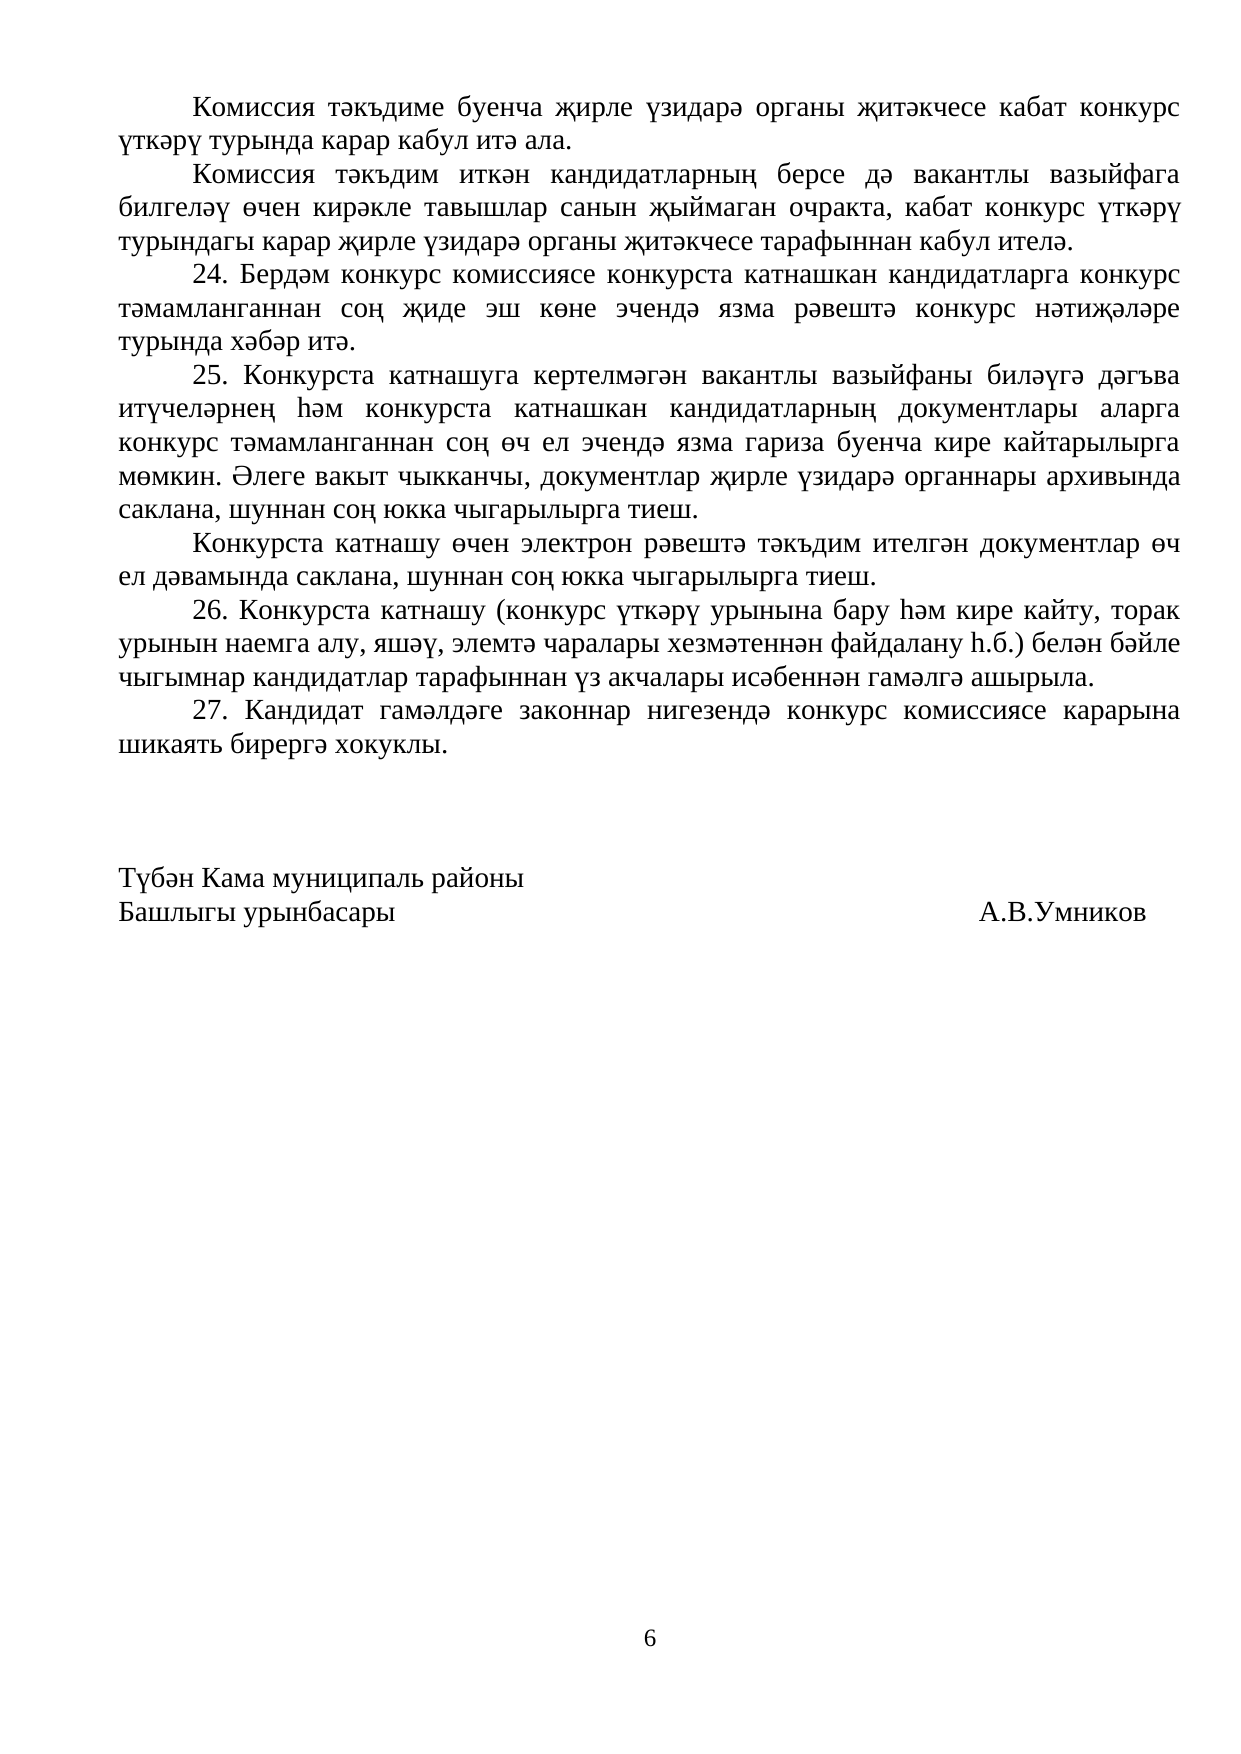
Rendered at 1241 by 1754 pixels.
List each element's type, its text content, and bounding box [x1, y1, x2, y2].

text 25. Конкурста катнашуга кертелмәгән вакантлы вазыйфаны биләүгә дәгъва итүчеләрнең һәм конкурста катнашкан кандидатларның документлары аларга конкурс тәмамланганнан соң өч ел эчендә язма гариза буенча кире кайтарылырга мөмкин. Әлеге вакыт чыкканчы, документлар җирле үзидарә органнары архивында саклана, шуннан соң юкка чыгарылырга тиеш. [118, 357, 1181, 525]
text 27. Кандидат гамәлдәге законнар нигезендә конкурс комиссиясе карарына шикаять бирергә хокуклы. [118, 692, 1181, 759]
text Комиссия тәкъдим иткән кандидатларның берсе дә вакантлы вазыйфага билгеләү өчен кирәкле тавышлар санын җыймаган очракта, кабат конкурс үткәрү турындагы карар җирле үзидарә органы җитәкчесе тарафыннан кабул ителә. [118, 156, 1181, 256]
text Конкурста катнашу өчен электрон рәвештә тәкъдим ителгән документлар өч ел дәвамында саклана, шуннан соң юкка чыгарылырга тиеш. [118, 525, 1181, 592]
text Комиссия тәкъдиме буенча җирле үзидарә органы җитәкчесе кабат конкурс үткәрү турында карар кабул итә ала. [118, 89, 1181, 156]
text Башлыгы урынбасары А.В.Умников [118, 894, 1181, 927]
text 26. Конкурста катнашу (конкурс үткәрү урынына бару һәм кире кайту, торак урынын наемга алу, яшәү, элемтә чаралары хезмәтеннән файдалану һ.б.) белән бәйле чыгымнар кандидатлар тарафыннан үз акчалары исәбеннән гамәлгә ашырыла. [118, 592, 1181, 692]
text Түбән Кама муниципаль районы [118, 860, 1181, 894]
text 24. Бердәм конкурс комиссиясе конкурста катнашкан кандидатларга конкурс тәмамланганнан соң җиде эш көне эчендә язма рәвештә конкурс нәтиҗәләре турында хәбәр итә. [118, 256, 1181, 357]
